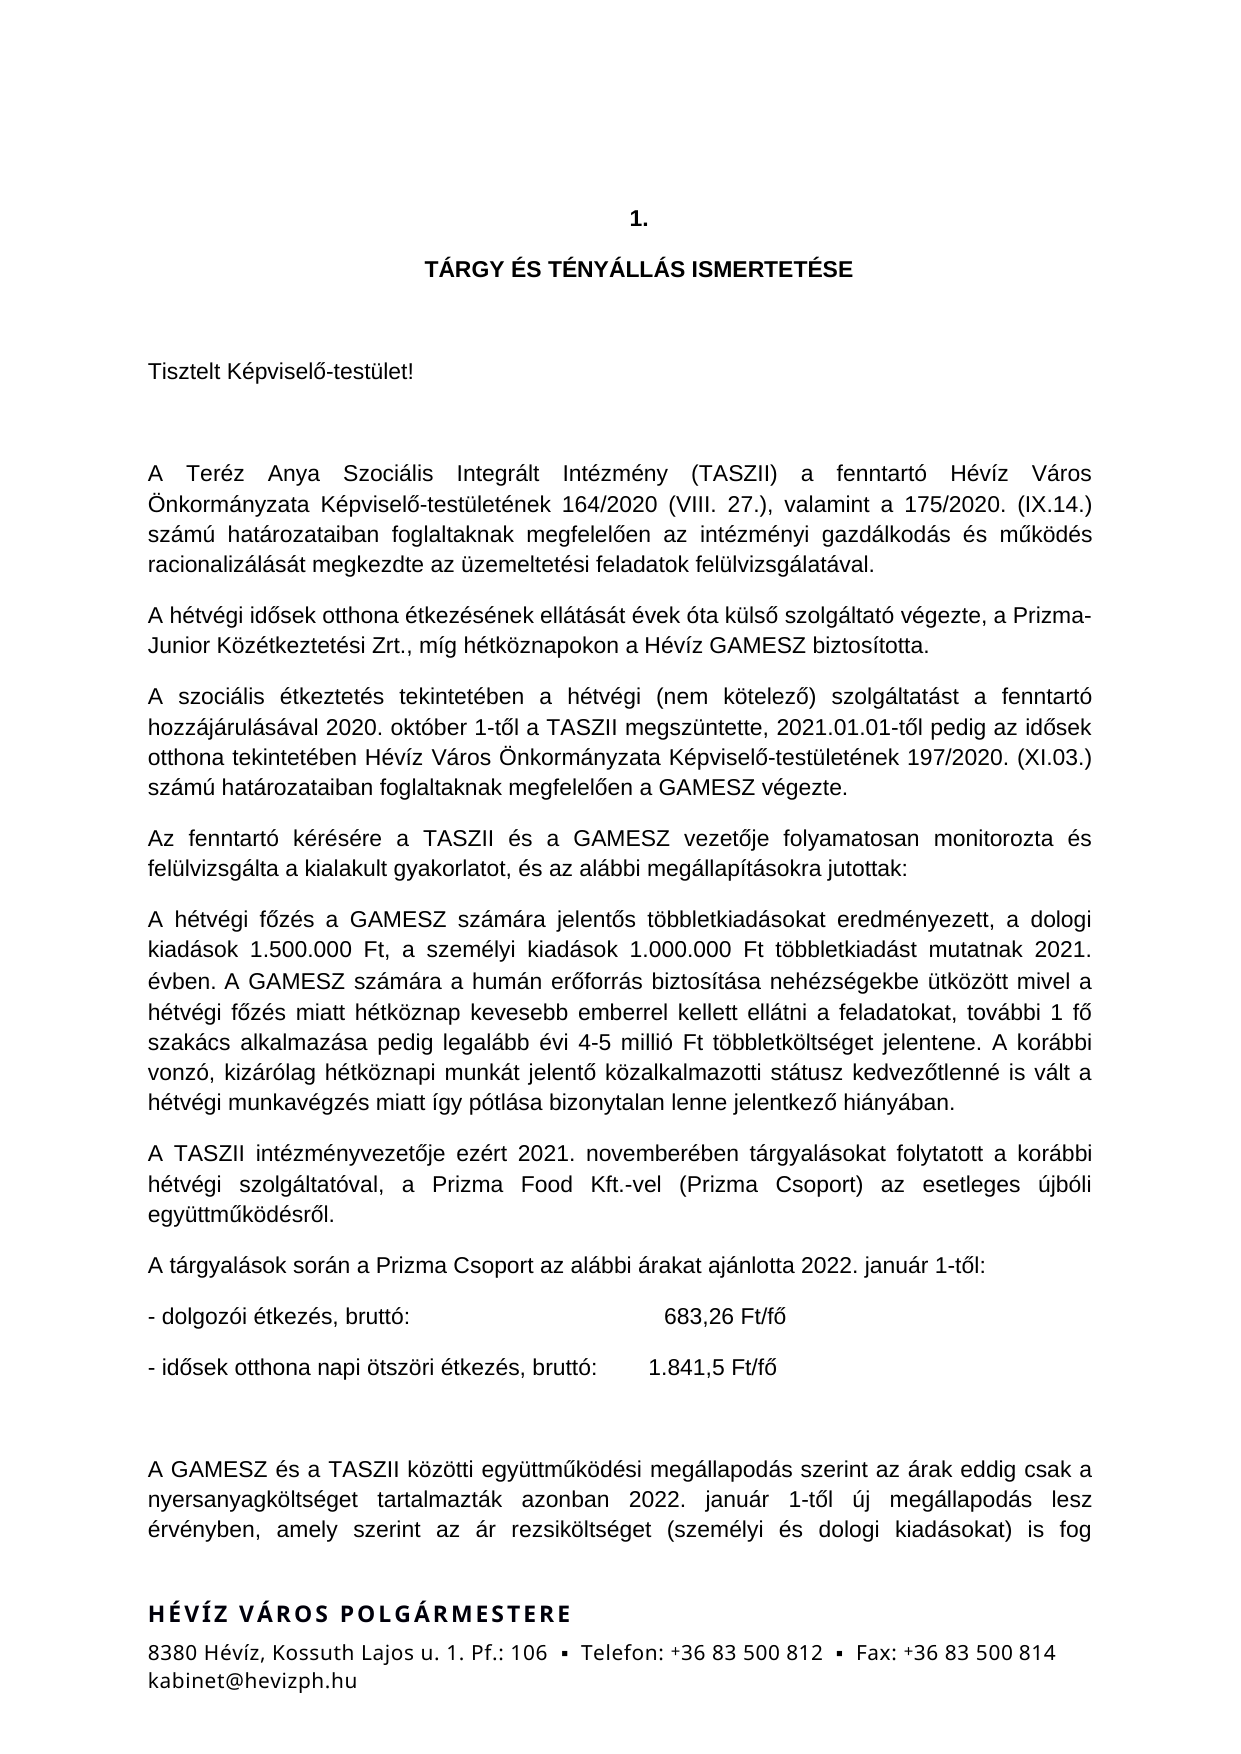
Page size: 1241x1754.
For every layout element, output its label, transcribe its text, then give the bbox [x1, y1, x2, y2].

text 1. [185, 205, 1093, 231]
text Tisztelt Képviselő-testület! [148, 358, 1093, 384]
text A Teréz Anya Szociális Integrált Intézmény (TASZII) a fenntartó Hévíz Város Önkormányzata Képviselő-testületének 164/2020 (VIII. 27.), valamint a 175/2020. (IX.14.) számú határozataiban foglaltaknak megfelelően az intézményi gazdálkodás és működés racionalizálását megkezdte az üzemeltetési feladatok felülvizsgálatával. [148, 460, 1093, 577]
text - idősek otthona napi ötszöri étkezés, bruttó: 1.841,5 Ft/fő [148, 1354, 1093, 1380]
text - dolgozói étkezés, bruttó: 683,26 Ft/fő [148, 1303, 1093, 1329]
text A TASZII intézményvezetője ezért 2021. novemberében tárgyalásokat folytatott a korábbi hétvégi szolgáltatóval, a Prizma Food Kft.-vel (Prizma Csoport) az esetleges újbóli együttműködésről. [148, 1140, 1093, 1227]
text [148, 1456, 1093, 1543]
text A hétvégi idősek otthona étkezésének ellátását évek óta külső szolgáltató végezte, a Prizma-Junior Közétkeztetési Zrt., míg hétköznapokon a Hévíz GAMESZ biztosította. [148, 602, 1093, 658]
text TÁRGY ÉS TÉNYÁLLÁS ISMERTETÉSE [185, 256, 1093, 282]
text A szociális étkeztetés tekintetében a hétvégi (nem kötelező) szolgáltatást a fenntartó hozzájárulásával 2020. október 1-től a TASZII megszüntette, 2021.01.01-től pedig az idősek otthona tekintetében Hévíz Város Önkormányzata Képviselő-testületének 197/2020. (XI.03.) számú határozataiban foglaltaknak megfelelően a GAMESZ végezte. [148, 683, 1093, 800]
text Az fenntartó kérésére a TASZII és a GAMESZ vezetője folyamatosan monitorozta és felülvizsgálta a kialakult gyakorlatot, és az alábbi megállapításokra jutottak: [148, 825, 1093, 881]
text A hétvégi főzés a GAMESZ számára jelentős többletkiadásokat eredményezett, a dologi kiadások 1.500.000 Ft, a személyi kiadások 1.000.000 Ft többletkiadást mutatnak 2021. évben. A GAMESZ számára a humán erőforrás biztosítása nehézségekbe ütközött mivel a hétvégi főzés miatt hétköznap kevesebb emberrel kellett ellátni a feladatokat, további 1 fő szakács alkalmazása pedig legalább évi 4-5 millió Ft többletköltséget jelentene. A korábbi vonzó, kizárólag hétköznapi munkát jelentő közalkalmazotti státusz kedvezőtlenné is vált a hétvégi munkavégzés miatt így pótlása bizonytalan lenne jelentkező hiányában. [148, 906, 1093, 1116]
text A tárgyalások során a Prizma Csoport az alábbi árakat ajánlotta 2022. január 1-től: [148, 1252, 1093, 1278]
